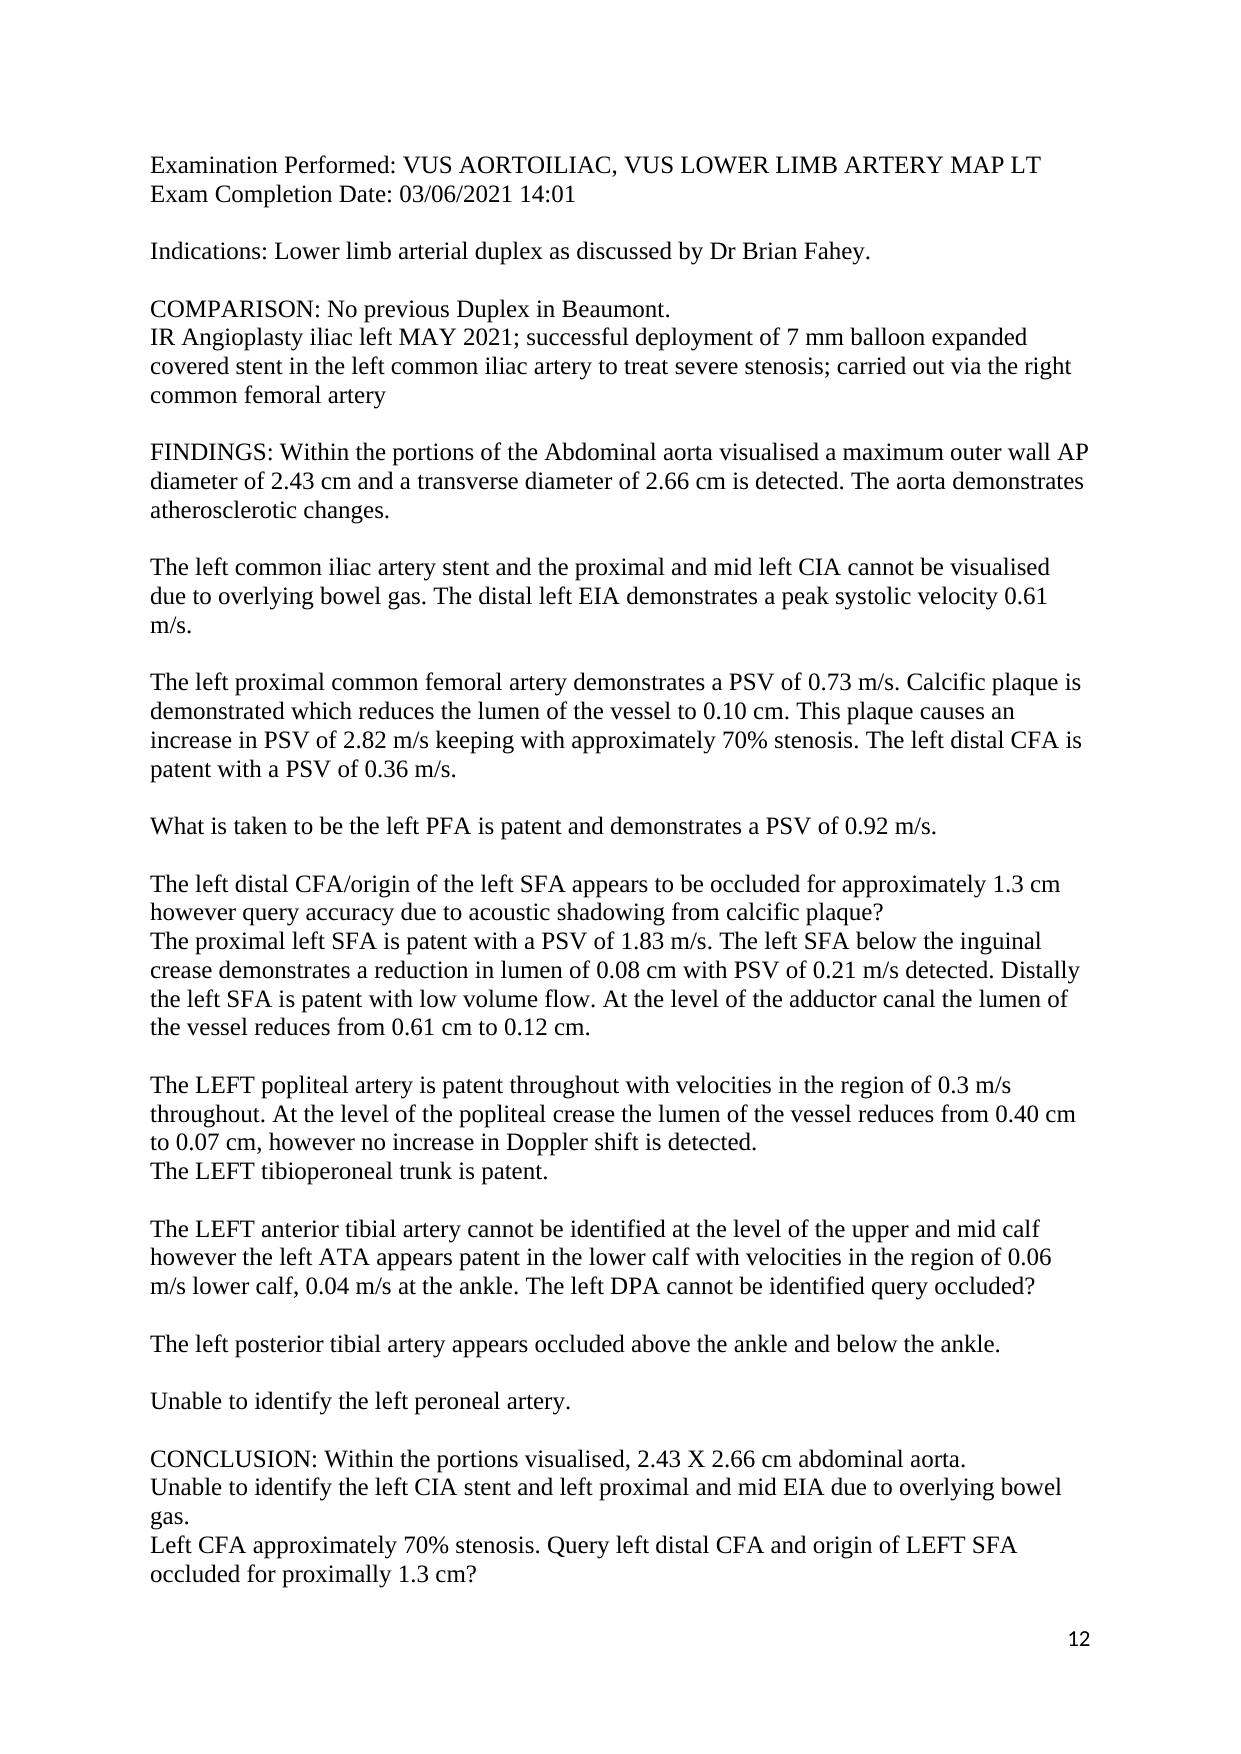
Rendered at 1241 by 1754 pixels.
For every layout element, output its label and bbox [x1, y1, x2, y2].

text [150, 150, 1090, 1587]
